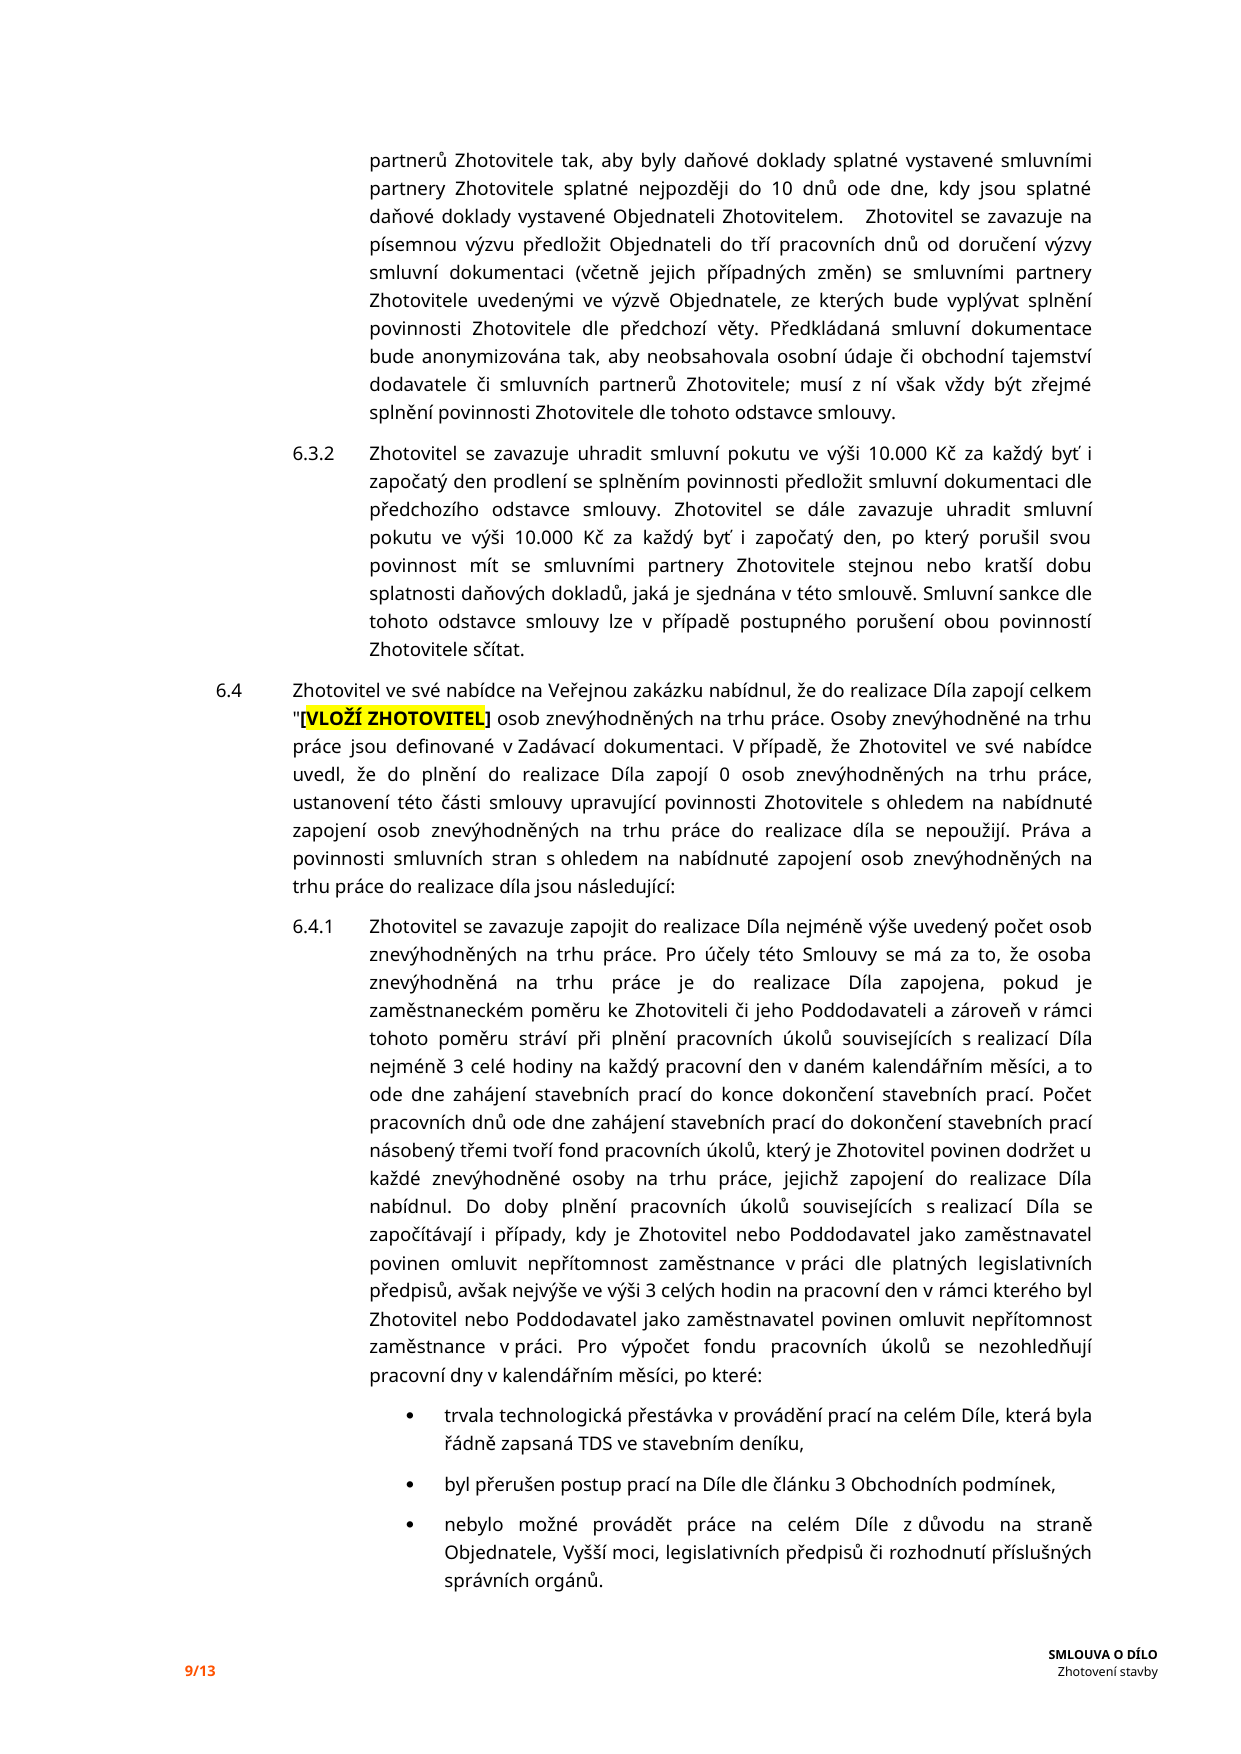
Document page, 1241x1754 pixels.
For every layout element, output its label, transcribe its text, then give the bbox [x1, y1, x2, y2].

list Zhotovitel se zavazuje zapojit do realizace Díla nejméně výše uvedený počet osob znevýhodněných na trhu práce. Pro účely této Smlouvy se má za to, že osoba znevýhodněná na trhu práce je do realizace Díla zapojena, pokud je zaměstnaneckém poměru ke Zhotoviteli či jeho Poddodavateli a zároveň v rámci tohoto poměru stráví při plnění pracovních úkolů souvisejících s realizací Díla nejméně 3 celé hodiny na každý pracovní den v daném kalendářním měsíci, a to ode dne zahájení stavebních prací do konce dokončení stavebních prací. Počet pracovních dnů ode dne zahájení stavebních prací do dokončení stavebních prací násobený třemi tvoří fond pracovních úkolů, který je Zhotovitel povinen dodržet u každé znevýhodněné osoby na trhu práce, jejichž zapojení do realizace Díla nabídnul. Do doby plnění pracovních úkolů souvisejících s realizací Díla se započítávají i případy, kdy je Zhotovitel nebo Poddodavatel jako zaměstnavatel povinen omluvit nepřítomnost zaměstnance v práci dle platných legislativních předpisů, avšak nejvýše ve výši 3 celých hodin na pracovní den v rámci kterého byl Zhotovitel nebo Poddodavatel jako zaměstnavatel povinen omluvit nepřítomnost zaměstnance v práci. Pro výpočet fondu pracovních úkolů se nezohledňují pracovní dny v kalendářním měsíci, po které: [292, 913, 1093, 1387]
text Zhotovitel ve své nabídce na Veřejnou zakázku nabídnul, že do realizace Díla zapojí celkem "[VLOŽÍ ZHOTOVITEL] osob znevýhodněných na trhu práce. Osoby znevýhodněné na trhu práce jsou definované v Zadávací dokumentaci. V případě, že Zhotovitel ve své nabídce uvedl, že do plnění do realizace Díla zapojí 0 osob znevýhodněných na trhu práce, ustanovení této části smlouvy upravující povinnosti Zhotovitele s ohledem na nabídnuté zapojení osob znevýhodněných na trhu práce do realizace díla se nepoužijí. Práva a povinnosti smluvních stran s ohledem na nabídnuté zapojení osob znevýhodněných na trhu práce do realizace díla jsou následující: [216, 677, 1093, 898]
list byl přerušen postup prací na Díle dle článku 3 Obchodních podmínek, [407, 1471, 1093, 1496]
list nebylo možné provádět práce na celém Díle z důvodu na straně Objednatele, Vyšší moci, legislativních předpisů či rozhodnutí příslušných správních orgánů. [407, 1511, 1093, 1593]
list trvala technologická přestávka v provádění prací na celém Díle, která byla řádně zapsaná TDS ve stavebním deníku, [407, 1402, 1093, 1456]
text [292, 147, 1093, 425]
text Zhotovitel se zavazuje uhradit smluvní pokutu ve výši 10.000 Kč za každý byť i započatý den prodlení se splněním povinnosti předložit smluvní dokumentaci dle předchozího odstavce smlouvy. Zhotovitel se dále zavazuje uhradit smluvní pokutu ve výši 10.000 Kč za každý byť i započatý den, po který porušil svou povinnost mít se smluvními partnery Zhotovitele stejnou nebo kratší dobu splatnosti daňových dokladů, jaká je sjednána v této smlouvě. Smluvní sankce dle tohoto odstavce smlouvy lze v případě postupného porušení obou povinností Zhotovitele sčítat. [292, 440, 1093, 662]
